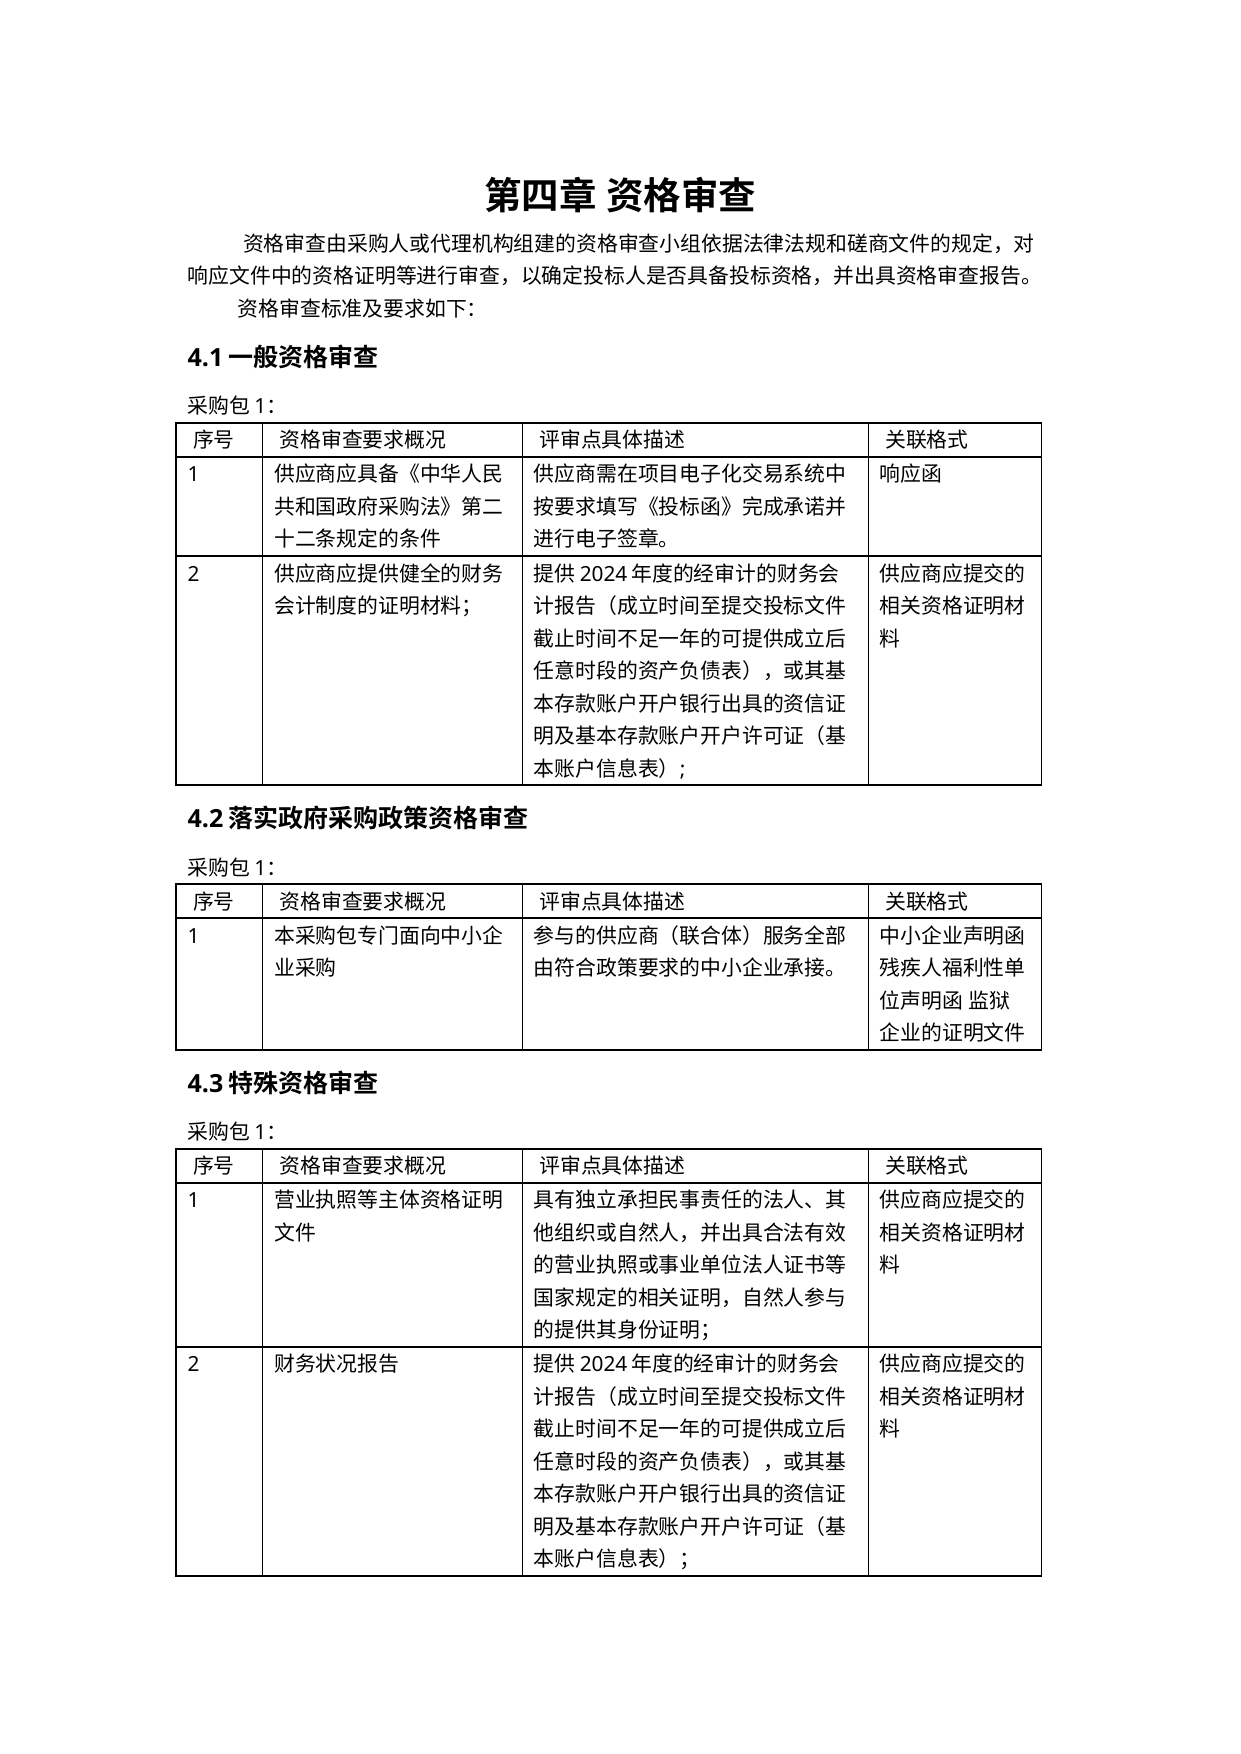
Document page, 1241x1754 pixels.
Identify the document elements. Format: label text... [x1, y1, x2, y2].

text 采购包1： [187, 851, 1053, 883]
table_header 序号 [177, 1150, 262, 1182]
table_header 序号 [177, 885, 262, 917]
table_cell 供应商应提供健全的财务会计制度的证明材料； [263, 557, 522, 784]
text 4.1一般资格审查 [187, 324, 1053, 389]
text 资格审查标准及要求如下： [187, 292, 1053, 324]
table_cell 供应商应提交的相关资格证明材料 [869, 557, 1041, 784]
table_header 评审点具体描述 [523, 885, 868, 917]
table_header 资格审查要求概况 [263, 1150, 522, 1182]
table_cell 供应商应具备《中华人民共和国政府采购法》第二十二条规定的条件 [263, 458, 522, 555]
table_cell 1 [177, 458, 262, 555]
text 4.2落实政府采购政策资格审查 [187, 786, 1053, 851]
table_cell 中小企业声明函 残疾人福利性单位声明函 监狱企业的证明文件 [869, 919, 1041, 1049]
table_header 评审点具体描述 [523, 1150, 868, 1182]
table_cell 提供2024年度的经审计的财务会计报告（成立时间至提交投标文件截止时间不足一年的可提供成立后任意时段的资产负债表），或其基本存款账户开户银行出具的资信证明及基本存款账户开户许可证（基本账户信息表）; [523, 557, 868, 784]
table_cell 本采购包专门面向中小企业采购 [263, 919, 522, 1049]
text 资格审查由采购人或代理机构组建的资格审查小组依据法律法规和磋商文件的规定，对响应文件中的资格证明等进行审查，以确定投标人是否具备投标资格，并出具资格审查报告。 [187, 227, 1053, 292]
table_cell 1 [177, 1184, 262, 1346]
table_header 资格审查要求概况 [263, 885, 522, 917]
table_cell 2 [177, 1348, 262, 1575]
table_header 序号 [177, 424, 262, 456]
table_cell 1 [177, 919, 262, 1049]
table_cell 供应商应提交的相关资格证明材料 [869, 1184, 1041, 1346]
table_cell 营业执照等主体资格证明文件 [263, 1184, 522, 1346]
table_header 评审点具体描述 [523, 424, 868, 456]
table_cell 2 [177, 557, 262, 784]
table_header 关联格式 [869, 1150, 1041, 1182]
table_header 关联格式 [869, 885, 1041, 917]
table_cell 响应函 [869, 458, 1041, 555]
text 4.3特殊资格审查 [187, 1050, 1053, 1115]
table_header 关联格式 [869, 424, 1041, 456]
table_cell 供应商需在项目电子化交易系统中按要求填写《投标函》完成承诺并进行电子签章。 [523, 458, 868, 555]
table_cell 具有独立承担民事责任的法人、其他组织或自然人，并出具合法有效的营业执照或事业单位法人证书等国家规定的相关证明，自然人参与的提供其身份证明； [523, 1184, 868, 1346]
table_cell 提供2024年度的经审计的财务会计报告（成立时间至提交投标文件截止时间不足一年的可提供成立后任意时段的资产负债表），或其基本存款账户开户银行出具的资信证明及基本存款账户开户许可证（基本账户信息表）； [523, 1348, 868, 1575]
table_cell 参与的供应商（联合体）服务全部由符合政策要求的中小企业承接。 [523, 919, 868, 1049]
text 第四章 资格审查 [187, 162, 1053, 227]
table_cell 财务状况报告 [263, 1348, 522, 1575]
table_header 资格审查要求概况 [263, 424, 522, 456]
text 采购包1： [187, 1115, 1053, 1148]
table_cell 供应商应提交的相关资格证明材料 [869, 1348, 1041, 1575]
text 采购包1： [187, 389, 1053, 422]
